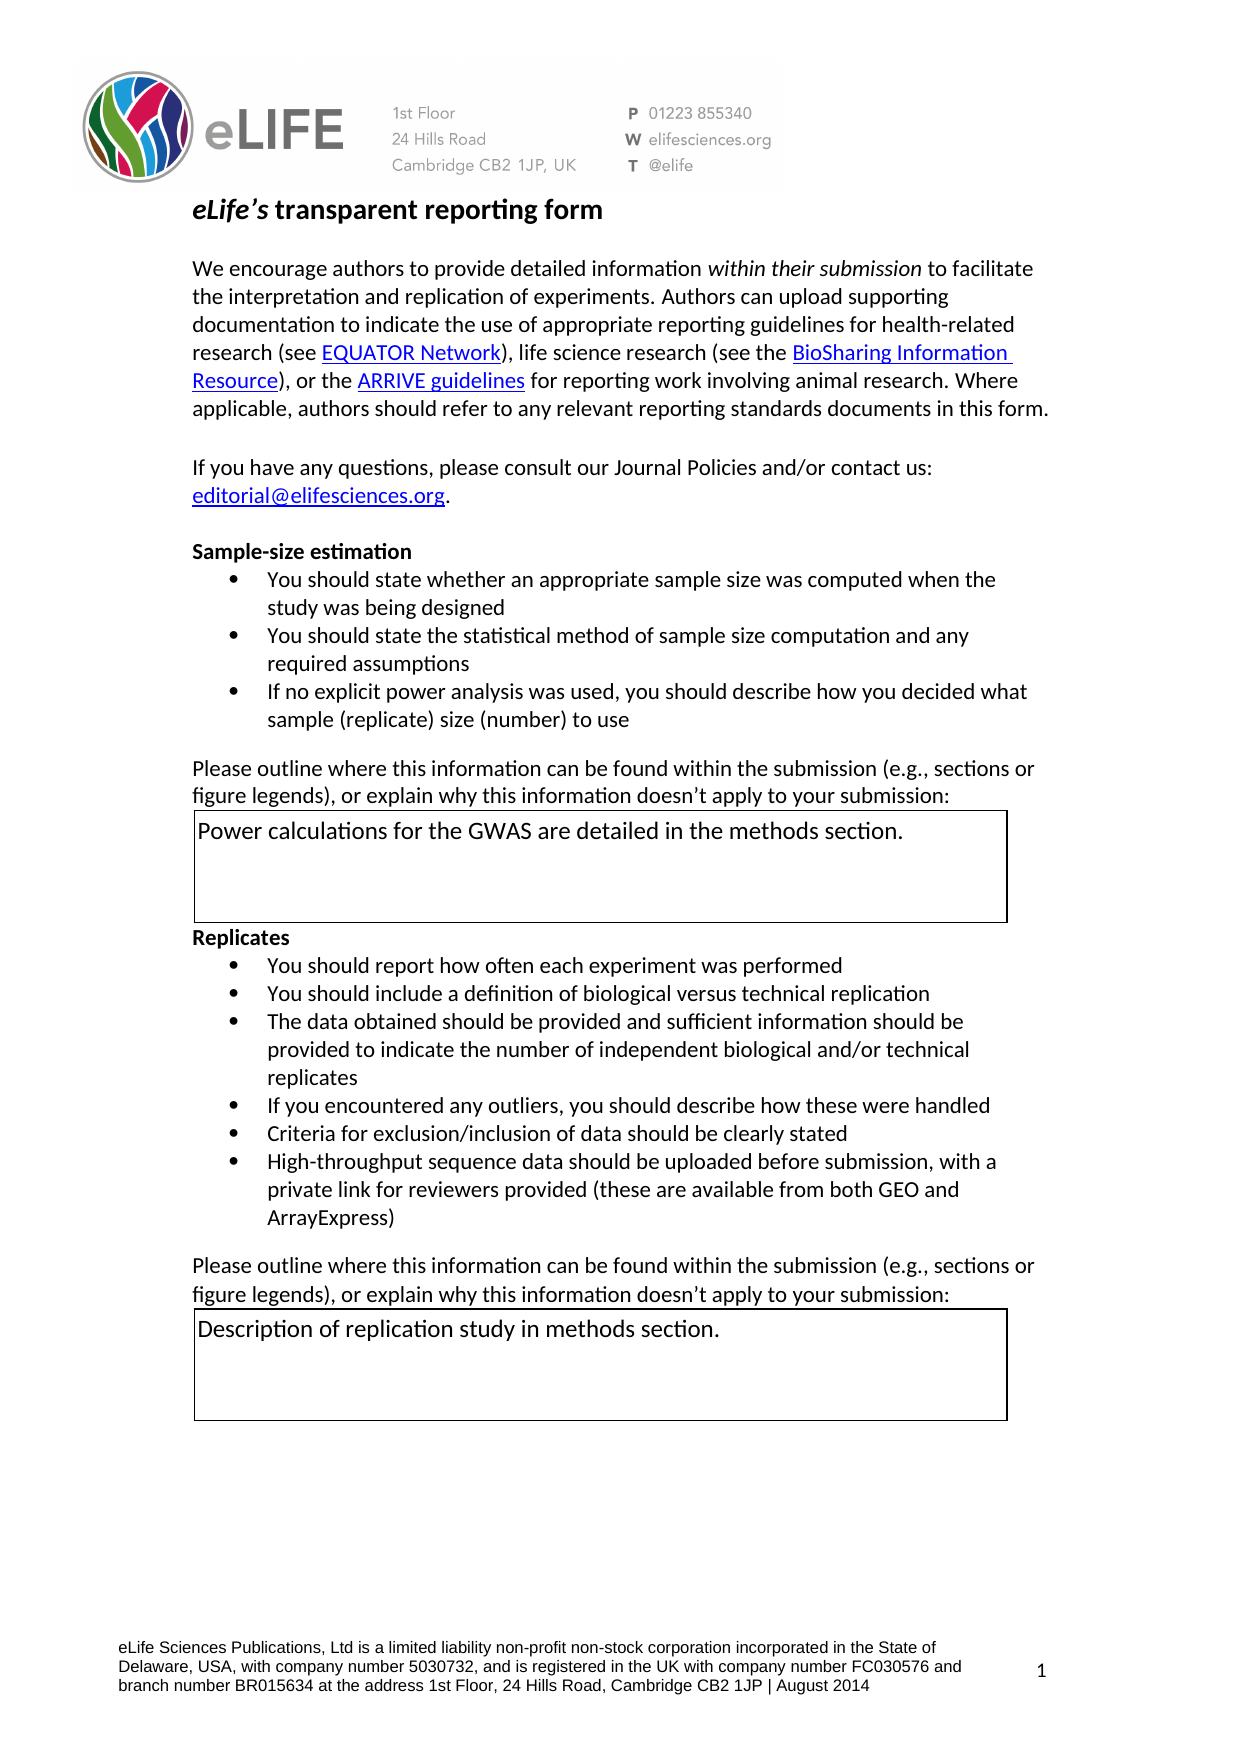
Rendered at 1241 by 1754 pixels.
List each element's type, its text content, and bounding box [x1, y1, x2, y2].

list You should state the statistical method of sample size computation and any required assumptions [229, 621, 1053, 677]
list If you encountered any outliers, you should describe how these were handled [229, 1091, 1053, 1119]
text Sample-size estimation [192, 537, 1053, 565]
text eLife’s transparent reporting form [192, 191, 1053, 226]
list If no explicit power analysis was used, you should describe how you decided what sample (replicate) size (number) to use [229, 677, 1053, 733]
text If you have any questions, please consult our Journal Policies and/or contact us: editorial@elifesciences.org. [192, 453, 1053, 509]
text We encourage authors to provide detailed information within their submission to facilitate the interpretation and replication of experiments. Authors can upload supporting documentation to indicate the use of appropriate reporting guidelines for health-related research (see EQUATOR Network), life science research (see the BioSharing Information Resource), or the ARRIVE guidelines for reporting work involving animal research. Where applicable, authors should refer to any relevant reporting standards documents in this form. [192, 254, 1053, 423]
text Replicates [192, 838, 1053, 951]
list You should report how often each experiment was performed [229, 951, 1053, 979]
list The data obtained should be provided and sufficient information should be provided to indicate the number of independent biological and/or technical replicates [229, 1007, 1053, 1091]
text Description of replication study in methods section. [195, 1311, 1006, 1346]
list You should include a definition of biological versus technical replication [229, 979, 1053, 1007]
list You should state whether an appropriate sample size was computed when the study was being designed [229, 565, 1053, 621]
picture [73, 59, 784, 191]
list High-throughput sequence data should be uploaded before submission, with a private link for reviewers provided (these are available from both GEO and ArrayExpress) [229, 1147, 1053, 1231]
text Power calculations for the GWAS are detailed in the methods section. [195, 813, 1006, 848]
list Criteria for exclusion/inclusion of data should be clearly stated [229, 1119, 1053, 1147]
